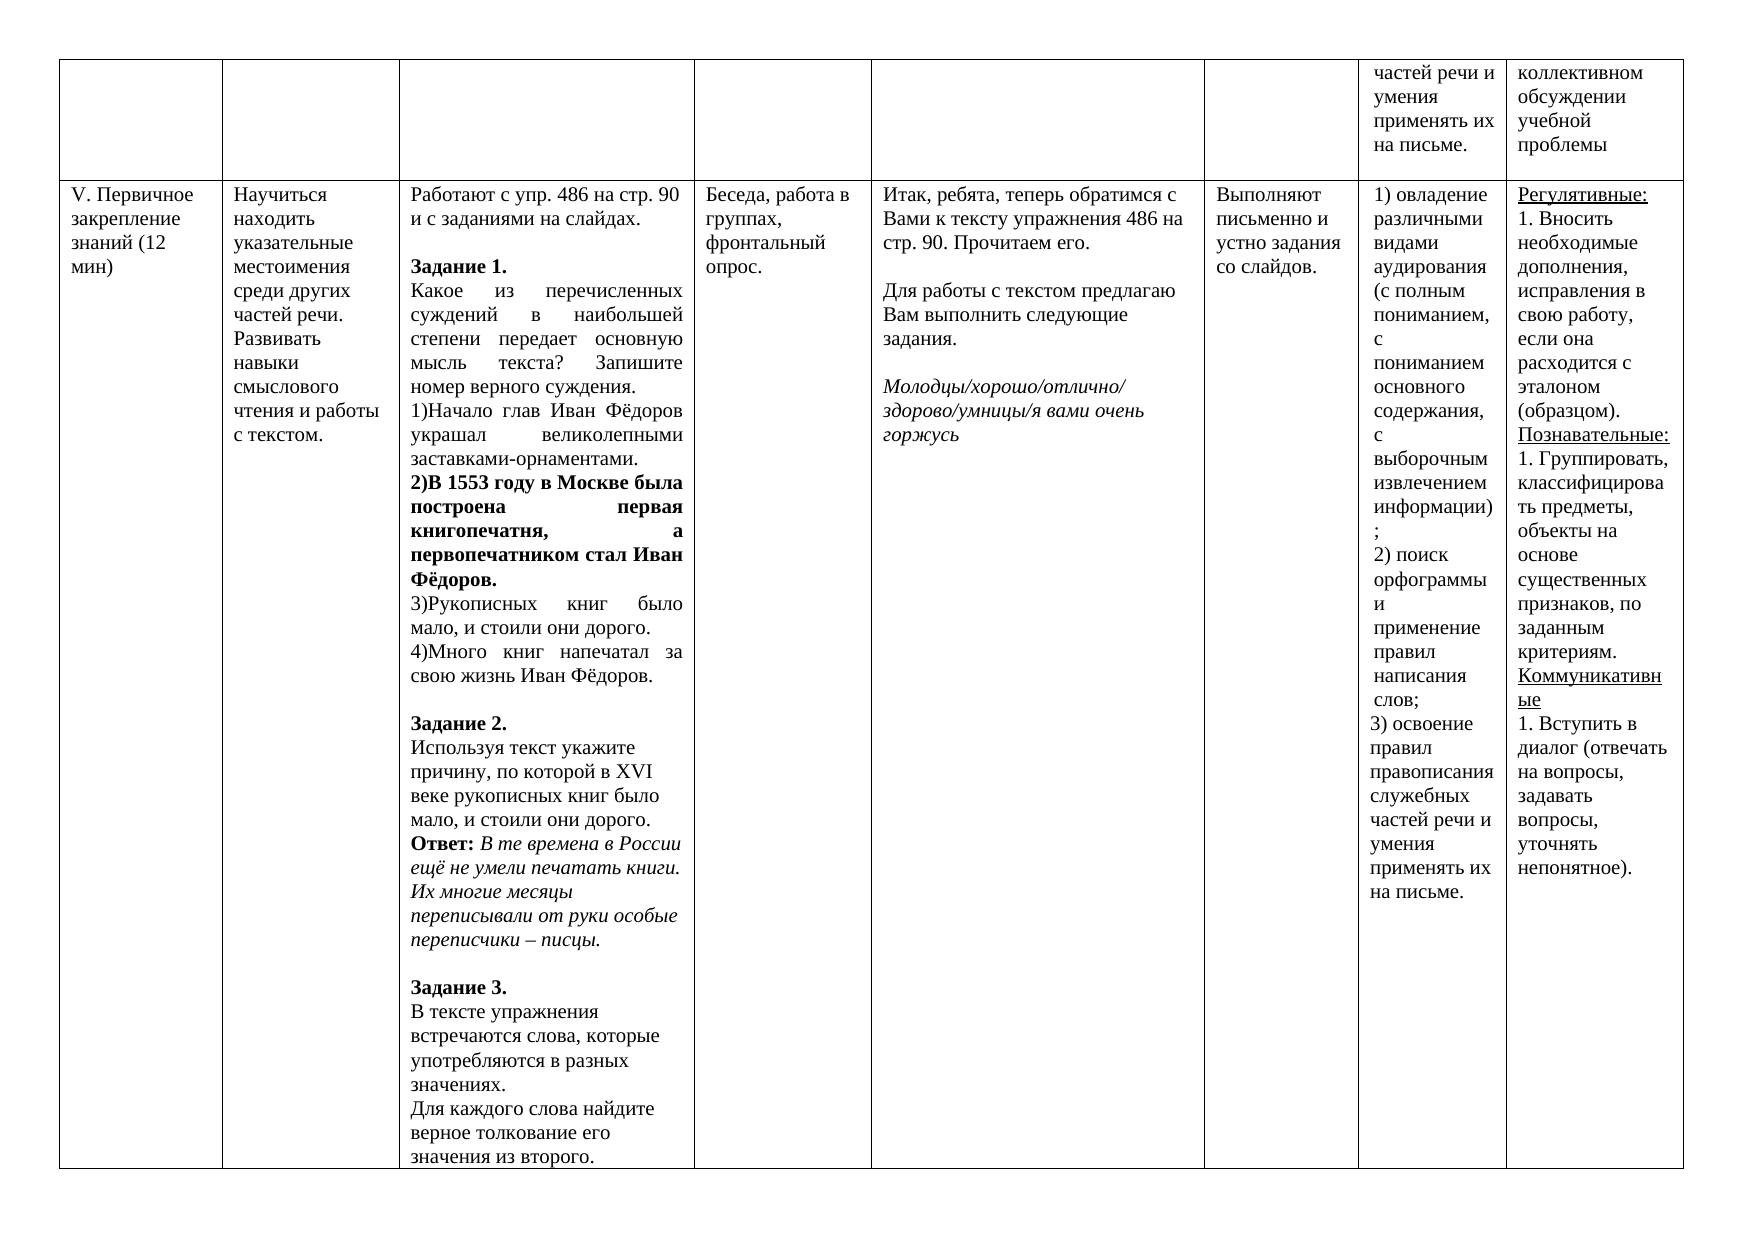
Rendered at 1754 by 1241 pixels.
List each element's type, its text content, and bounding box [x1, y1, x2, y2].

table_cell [872, 60, 1204, 180]
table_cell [1205, 60, 1358, 180]
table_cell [1507, 181, 1683, 1168]
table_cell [400, 60, 694, 180]
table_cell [223, 181, 399, 1168]
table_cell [1205, 181, 1358, 1168]
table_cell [60, 60, 222, 180]
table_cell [1507, 60, 1683, 180]
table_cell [695, 181, 871, 1168]
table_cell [872, 181, 1204, 1168]
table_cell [695, 60, 871, 180]
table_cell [1359, 181, 1506, 1168]
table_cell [223, 60, 399, 180]
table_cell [60, 181, 222, 1168]
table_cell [400, 181, 694, 1168]
